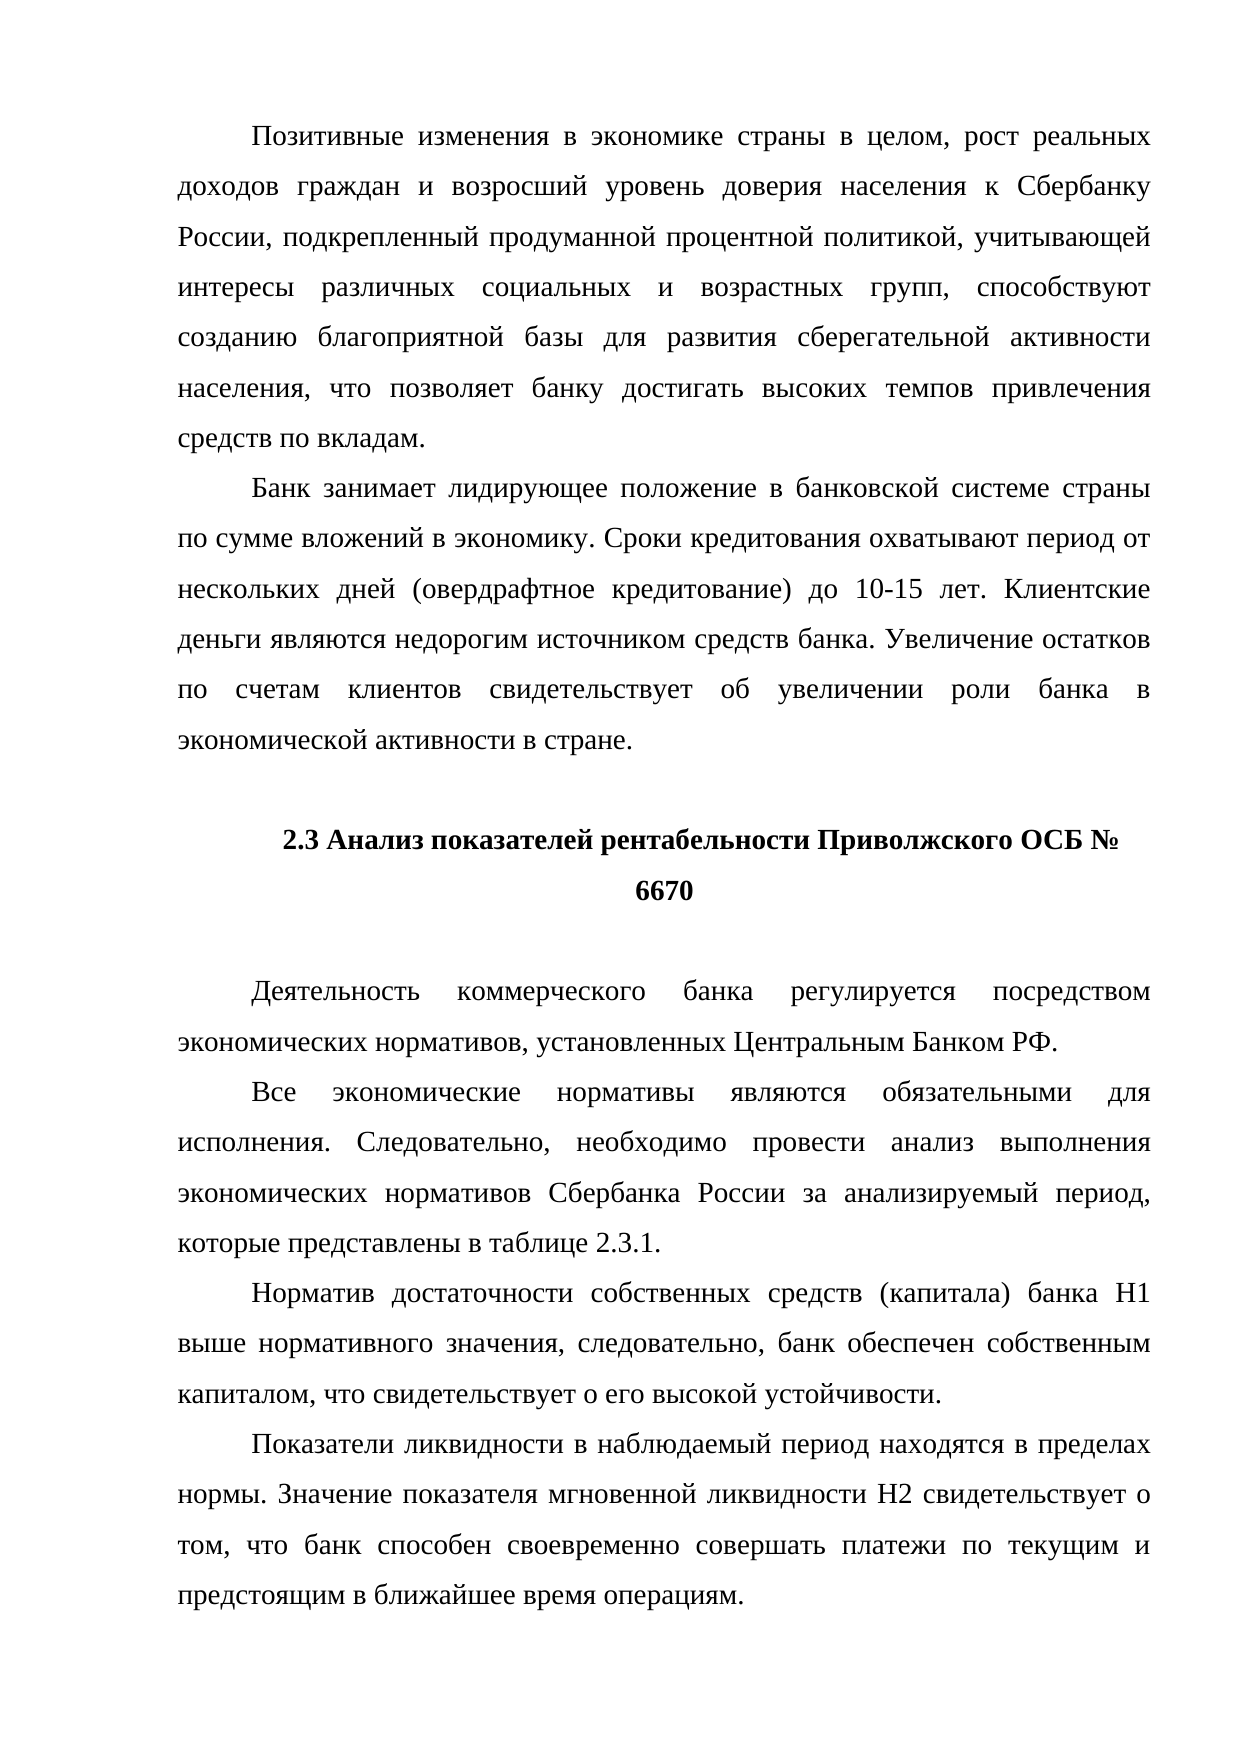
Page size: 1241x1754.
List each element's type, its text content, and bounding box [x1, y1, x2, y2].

text Банк занимает лидирующее положение в банковской системе страны по сумме вложений в экономику. Сроки кредитования охватывают период от нескольких дней (овердрафтное кредитование) до 10-15 лет. Клиентские деньги являются недорогим источником средств банка. Увеличение остатков по счетам клиентов свидетельствует об увеличении роли банка в экономической активности в стране. [177, 470, 1152, 755]
text Деятельность коммерческого банка регулируется посредством экономических нормативов, установленных Центральным Банком РФ. [177, 973, 1152, 1057]
text Показатели ликвидности в наблюдаемый период находятся в пределах нормы. Значение показателя мгновенной ликвидности Н2 свидетельствует о том, что банк способен своевременно совершать платежи по текущим и предстоящим в ближайшее время операциям. [177, 1426, 1152, 1611]
text Все экономические нормативы являются обязательными для исполнения. Следовательно, необходимо провести анализ выполнения экономических нормативов Сбербанка России за анализируемый период, которые представлены в таблице 2.3.1. [177, 1074, 1152, 1258]
text Норматив достаточности собственных средств (капитала) банка Н1 выше нормативного значения, следовательно, банк обеспечен собственным капиталом, что свидетельствует о его высокой устойчивости. [177, 1275, 1152, 1409]
text Позитивные изменения в экономике страны в целом, рост реальных доходов граждан и возросший уровень доверия населения к Сбербанку России, подкрепленный продуманной процентной политикой, учитывающей интересы различных социальных и возрастных групп, способствуют созданию благоприятной базы для развития сберегательной активности населения, что позволяет банку достигать высоких темпов привлечения средств по вкладам. [177, 118, 1152, 453]
text 2.3 Анализ показателей рентабельности Приволжского ОСБ № 6670 [177, 822, 1152, 906]
